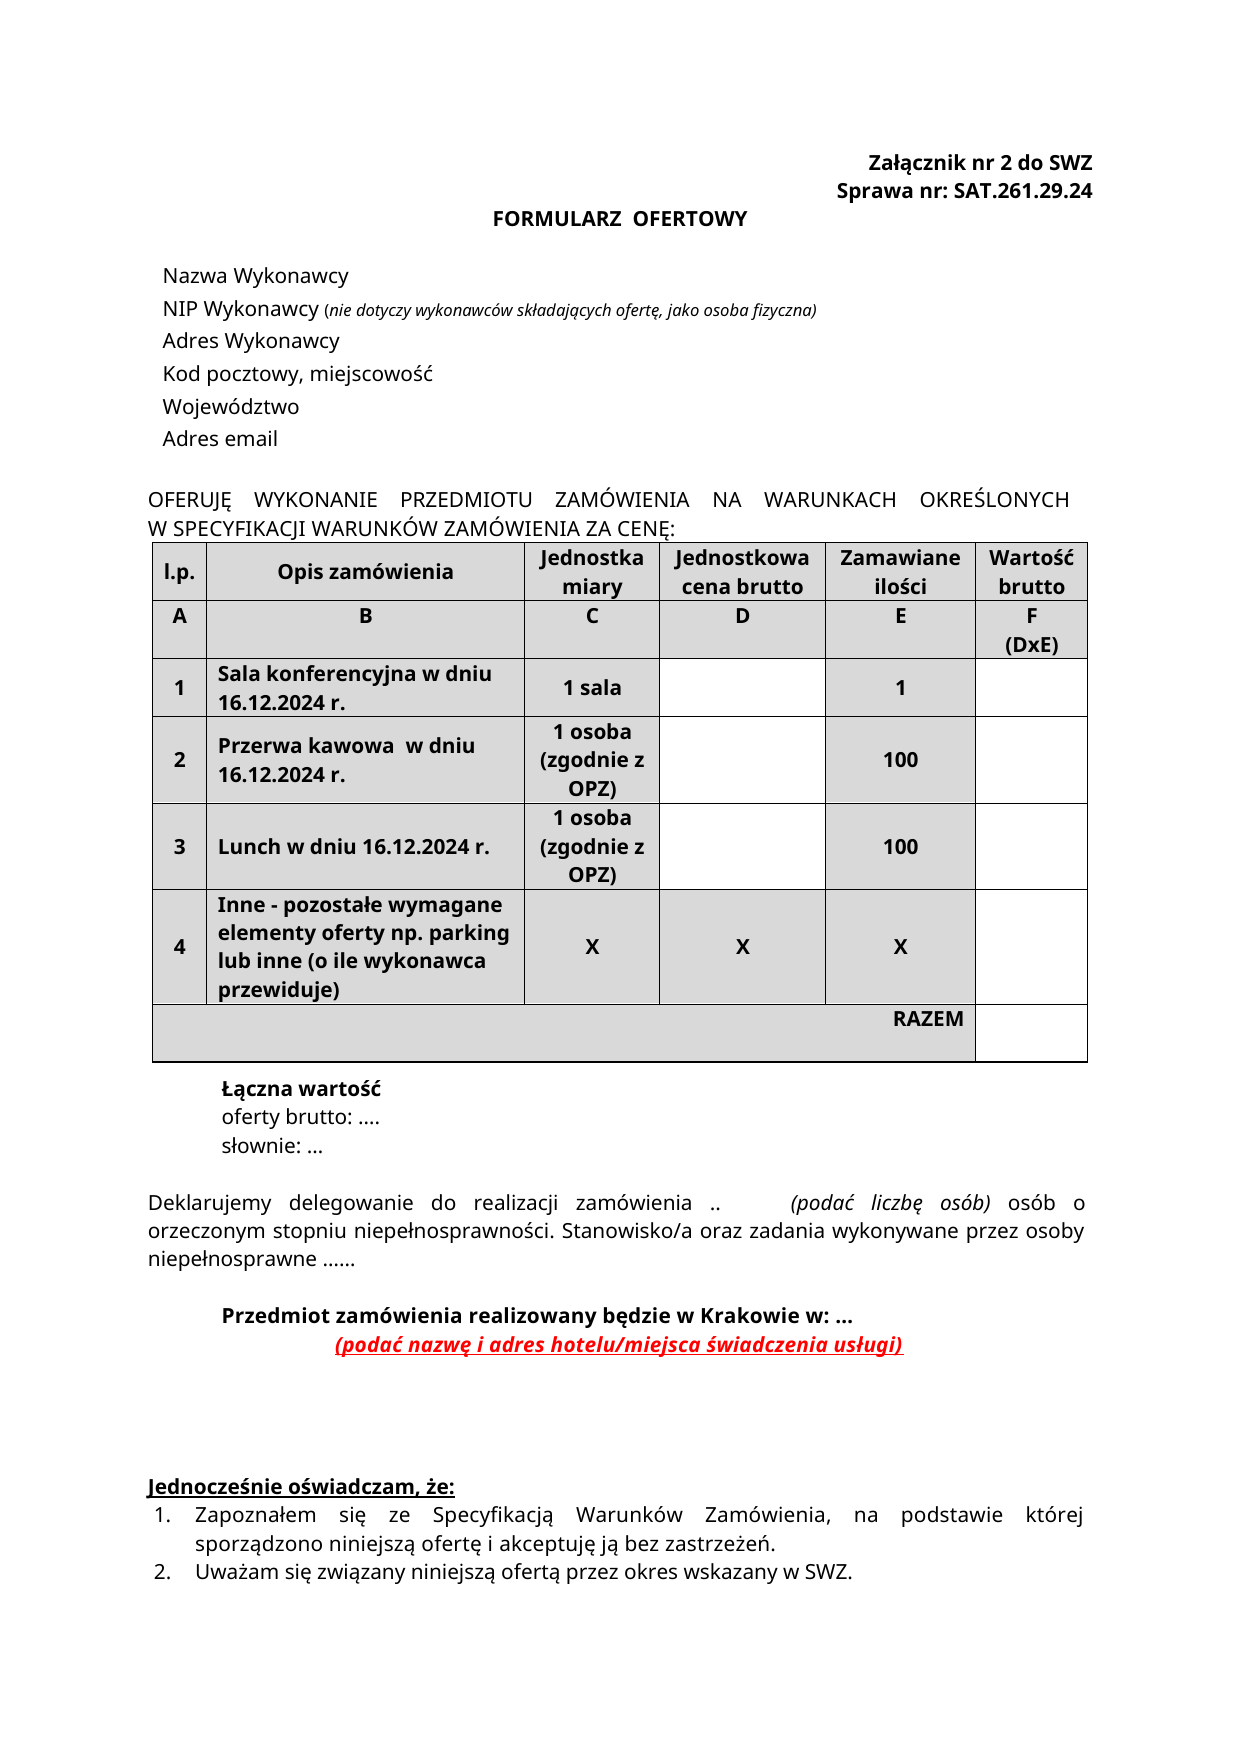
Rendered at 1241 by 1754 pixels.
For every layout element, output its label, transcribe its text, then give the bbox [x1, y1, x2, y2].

table_cell E [826, 601, 975, 658]
subtitle Oferuję wykonanie przedmiotu zamówienia na warunkach określonych w Specyfikacji Warunków Zamówienia za cenę: [148, 485, 1093, 542]
table_cell RAZEM [153, 1005, 975, 1061]
table_cell [976, 659, 1087, 716]
table_header Wartość brutto [976, 543, 1087, 600]
table_cell [976, 717, 1087, 802]
table_cell X [525, 890, 659, 1003]
table_cell D [660, 601, 825, 658]
table_cell 2 [153, 717, 206, 802]
text Sprawa nr: SAT.261.29.24 [148, 176, 1093, 204]
text Kod pocztowy, miejscowość [162, 359, 1093, 388]
text Deklarujemy delegowanie do realizacji zamówienia .. (podać liczbę osób) osób o orzeczonym stopniu niepełnosprawności. Stanowisko/a oraz zadania wykonywane przez osoby niepełnosprawne …… [148, 1188, 1086, 1273]
table_cell 1 [153, 659, 206, 716]
table_cell 3 [153, 804, 206, 889]
table_cell [660, 717, 825, 802]
table_cell [976, 804, 1087, 889]
text Nazwa Wykonawcy [162, 261, 1093, 290]
table_cell 1 sala [525, 659, 659, 716]
text NIP Wykonawcy (nie dotyczy wykonawców składających ofertę, jako osoba fizyczna) [162, 294, 1093, 322]
text Załącznik nr 2 do SWZ [148, 148, 1093, 176]
table_cell 4 [153, 890, 206, 1003]
list Zapoznałem się ze Specyfikacją Warunków Zamówienia, na podstawie której sporządzono niniejszą ofertę i akceptuję ją bez zastrzeżeń. [171, 1500, 1085, 1557]
table_header Opis zamówienia [207, 543, 524, 600]
text Adres email [162, 424, 1093, 453]
text (podać nazwę i adres hotelu/miejsca świadczenia usługi) [148, 1330, 1093, 1358]
table_cell Lunch w dniu 16.12.2024 r. [207, 804, 524, 889]
table_cell 1 [826, 659, 975, 716]
table_header Jednostka miary [525, 543, 659, 600]
table_header l.p. [153, 543, 206, 600]
text Adres Wykonawcy [162, 327, 1093, 355]
text Województwo [162, 392, 1093, 420]
text FORMULARZ OFERTOWY [148, 204, 1093, 233]
table_cell 100 [826, 717, 975, 802]
table_header Zamawiane ilości [826, 543, 975, 600]
table_cell Sala konferencyjna w dniu 16.12.2024 r. [207, 659, 524, 716]
table_cell [976, 890, 1087, 1003]
table_cell A [153, 601, 206, 658]
table_cell 1 osoba (zgodnie z OPZ) [525, 717, 659, 802]
table_cell B [207, 601, 524, 658]
text oferty brutto: …. [221, 1102, 1093, 1131]
table_cell [660, 659, 825, 716]
text słownie: … [221, 1131, 1093, 1159]
table_cell Przerwa kawowa w dniu 16.12.2024 r. [207, 717, 524, 802]
table_cell [976, 1005, 1087, 1061]
text Jednocześnie oświadczam, że: [148, 1472, 1086, 1500]
text Przedmiot zamówienia realizowany będzie w Krakowie w: … [221, 1301, 1093, 1330]
table_header Jednostkowa cena brutto [660, 543, 825, 600]
table_cell X [660, 890, 825, 1003]
table_cell F (DxE) [976, 601, 1087, 658]
text Łączna wartość [221, 1074, 1093, 1102]
table_cell X [826, 890, 975, 1003]
table_cell 1 osoba (zgodnie z OPZ) [525, 804, 659, 889]
table_cell C [525, 601, 659, 658]
table_cell [660, 804, 825, 889]
list Uważam się związany niniejszą ofertą przez okres wskazany w SWZ. [171, 1557, 1086, 1586]
table_cell 100 [826, 804, 975, 889]
table_cell Inne - pozostałe wymagane elementy oferty np. parking lub inne (o ile wykonawca przewiduje) [207, 890, 524, 1003]
